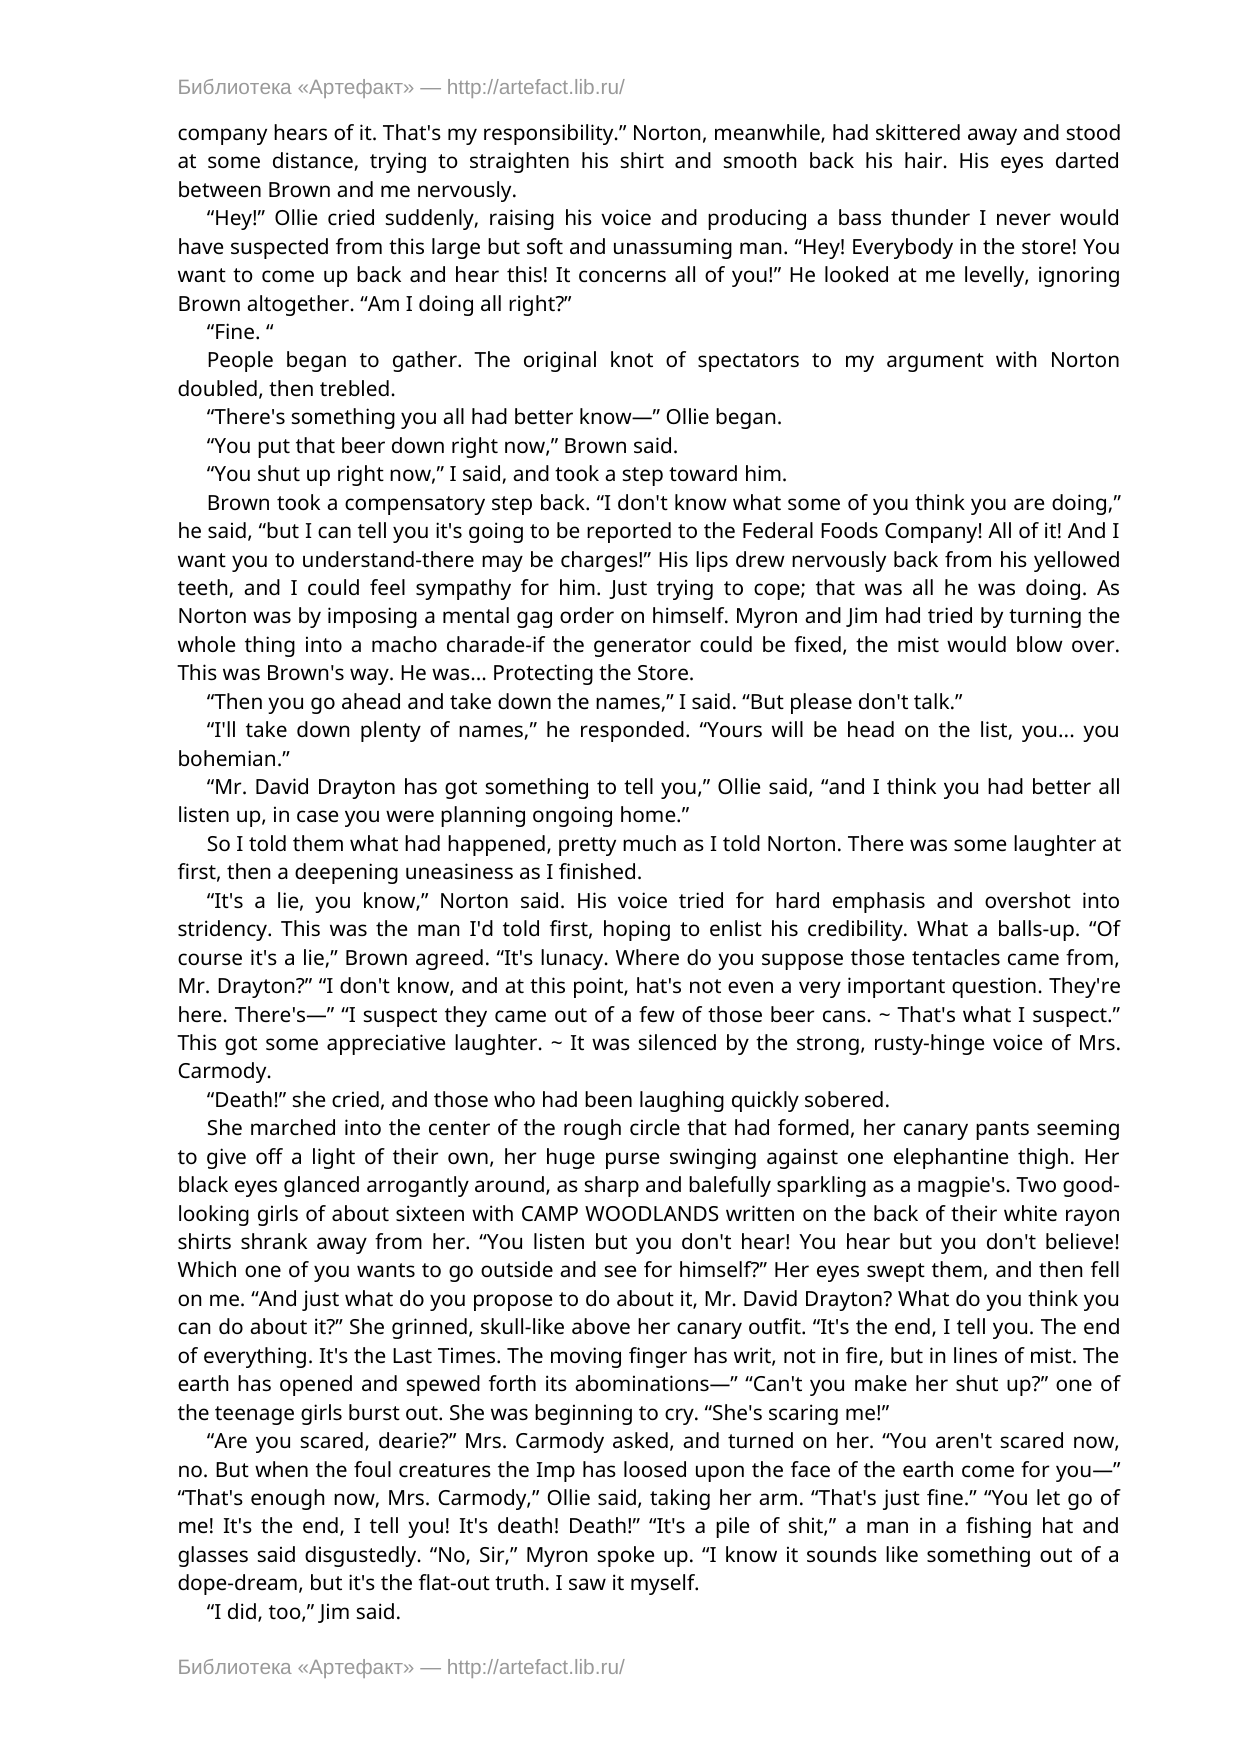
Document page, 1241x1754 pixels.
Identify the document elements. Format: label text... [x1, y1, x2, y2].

text “You put that beer down right now,” Brown said. [177, 431, 1122, 459]
text “I'll take down plenty of names,” he responded. “Yours will be head on the list, you... you bohemian.” [177, 715, 1122, 772]
text People began to gather. The original knot of spectators to my argument with Norton doubled, then trebled. [177, 346, 1122, 402]
text “Hey!” Ollie cried suddenly, raising his voice and producing a bass thunder I never would have suspected from this large but soft and unassuming man. “Hey! Everybody in the store! You want to come up back and hear this! It concerns all of you!” He looked at me levelly, ignoring Brown altogether. “Am I doing all right?” [177, 203, 1122, 317]
text “You shut up right now,” I said, and took a step toward him. [177, 459, 1122, 488]
text Brown took a compensatory step back. “I don't know what some of you think you are doing,” he said, “but I can tell you it's going to be reported to the Federal Foods Company! All of it! And I want you to understand-there may be charges!” His lips drew nervously back from his yellowed teeth, and I could feel sympathy for him. Just trying to cope; that was all he was doing. As Norton was by imposing a mental gag order on himself. Myron and Jim had tried by turning the whole thing into a macho charade-if the generator could be fixed, the mist would blow over. This was Brown's way. He was... Protecting the Store. [177, 488, 1122, 687]
text She marched into the center of the rough circle that had formed, her canary pants seeming to give off a light of their own, her huge purse swinging against one elephantine thigh. Her black eyes glanced arrogantly around, as sharp and balefully sparkling as a magpie's. Two good-looking girls of about sixteen with CAMP WOODLANDS written on the back of their white rayon shirts shrank away from her. “You listen but you don't hear! You hear but you don't believe! Which one of you wants to go outside and see for himself?” Her eyes swept them, and then fell on me. “And just what do you propose to do about it, Mr. David Drayton? What do you think you can do about it?” She grinned, skull-like above her canary outfit. “It's the end, I tell you. The end of everything. It's the Last Times. The moving finger has writ, not in fire, but in lines of mist. The earth has opened and spewed forth its abominations—” “Can't you make her shut up?” one of the teenage girls burst out. She was beginning to cry. “She's scaring me!” [177, 1113, 1122, 1426]
text “Mr. David Drayton has got something to tell you,” Ollie said, “and I think you had better all listen up, in case you were planning ongoing home.” [177, 772, 1122, 829]
text “There's something you all had better know—” Ollie began. [177, 402, 1122, 431]
text “Death!” she cried, and those who had been laughing quickly sobered. [177, 1085, 1122, 1113]
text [177, 118, 1122, 203]
text “I did, too,” Jim said. [177, 1597, 1122, 1625]
text “Are you scared, dearie?” Mrs. Carmody asked, and turned on her. “You aren't scared now, no. But when the foul creatures the Imp has loosed upon the face of the earth come for you—” “That's enough now, Mrs. Carmody,” Ollie said, taking her arm. “That's just fine.” “You let go of me! It's the end, I tell you! It's death! Death!” “It's a pile of shit,” a man in a fishing hat and glasses said disgustedly. “No, Sir,” Myron spoke up. “I know it sounds like something out of a dope-dream, but it's the flat-out truth. I saw it myself. [177, 1426, 1122, 1597]
text So I told them what had happened, pretty much as I told Norton. There was some laughter at first, then a deepening uneasiness as I finished. [177, 829, 1122, 886]
text “Fine. “ [177, 317, 1122, 346]
text “It's a lie, you know,” Norton said. His voice tried for hard emphasis and overshot into stridency. This was the man I'd told first, hoping to enlist his credibility. What a balls-up. “Of course it's a lie,” Brown agreed. “It's lunacy. Where do you suppose those tentacles came from, Mr. Drayton?” “I don't know, and at this point, hat's not even a very important question. They're here. There's—” “I suspect they came out of a few of those beer cans. ~ That's what I suspect.” This got some appreciative laughter. ~ It was silenced by the strong, rusty-hinge voice of Mrs. Carmody. [177, 886, 1122, 1085]
text “Then you go ahead and take down the names,” I said. “But please don't talk.” [177, 687, 1122, 715]
